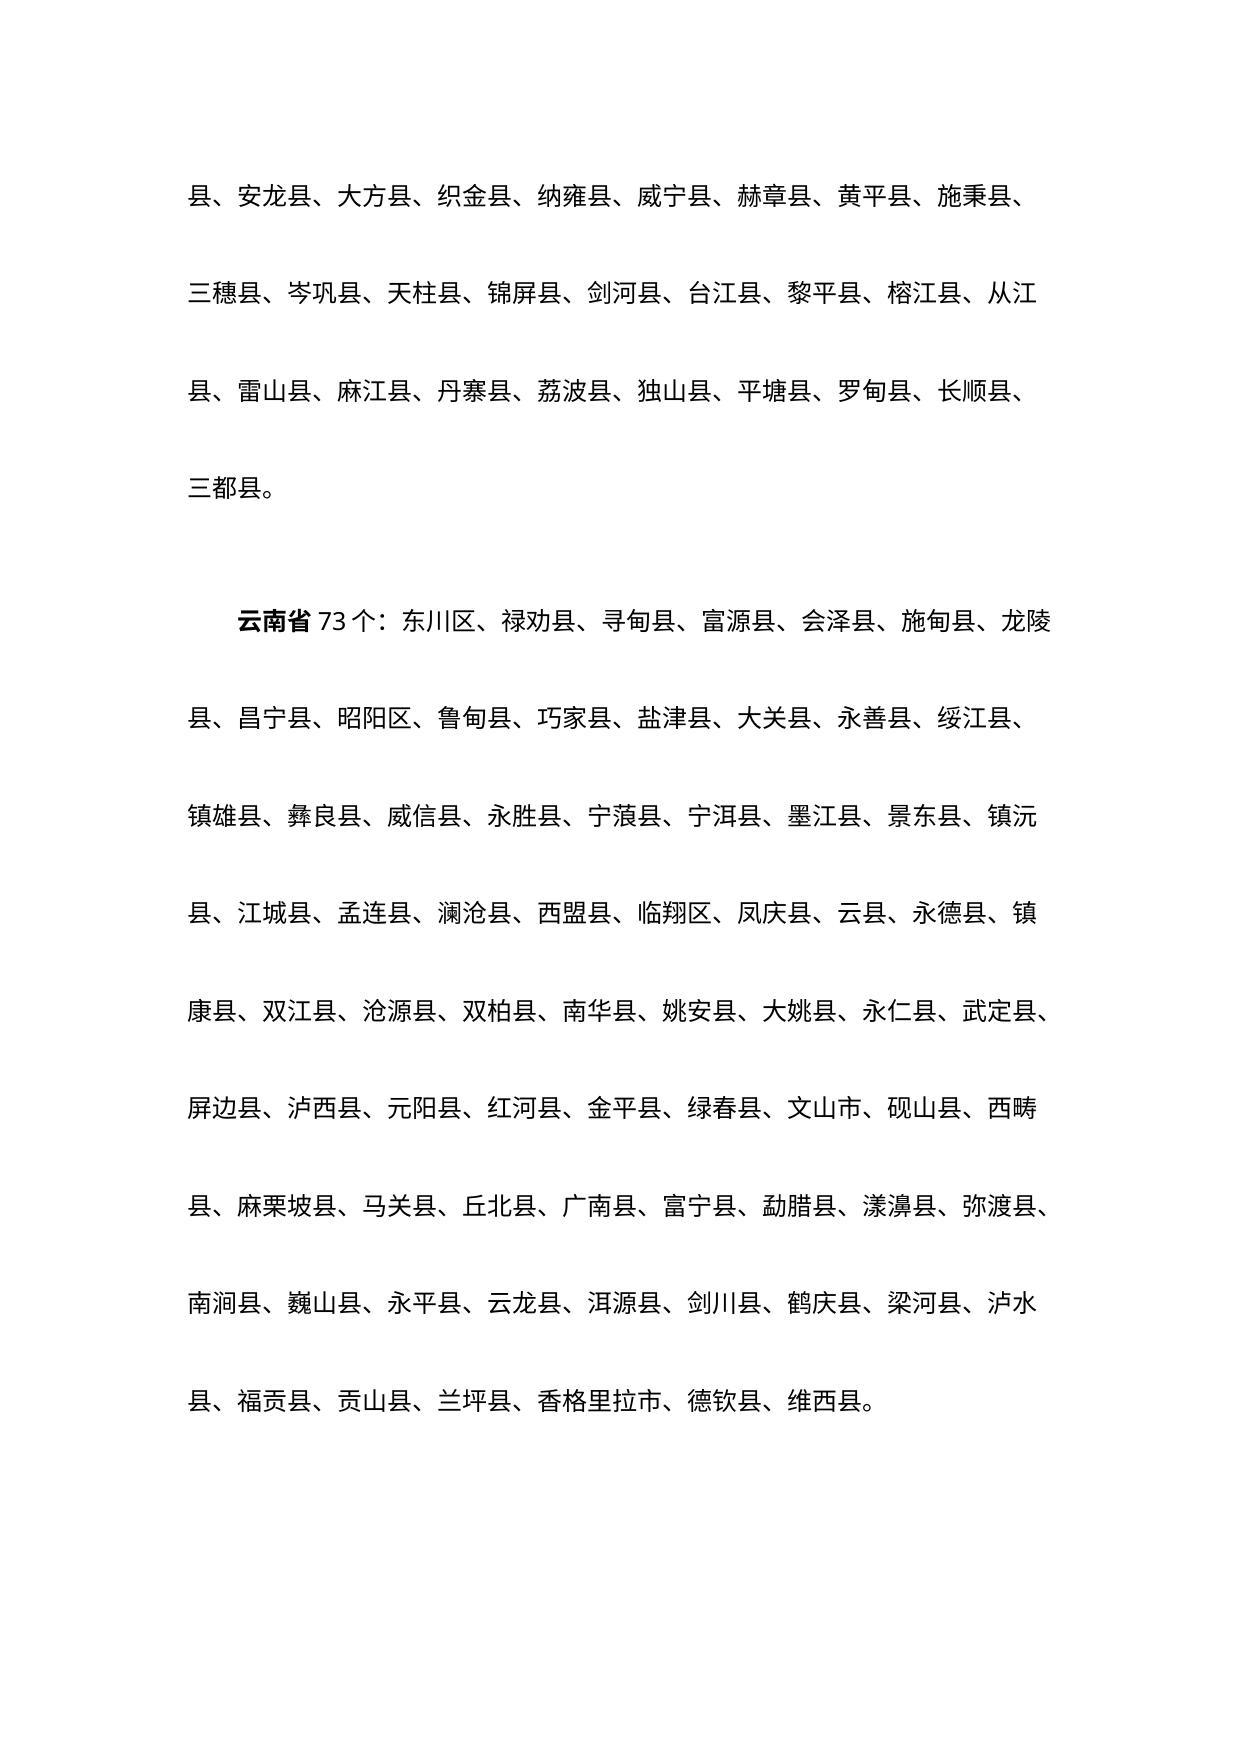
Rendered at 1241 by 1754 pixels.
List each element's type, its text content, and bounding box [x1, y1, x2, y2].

text 云南省73个：东川区、禄劝县、寻甸县、富源县、会泽县、施甸县、龙陵县、昌宁县、昭阳区、鲁甸县、巧家县、盐津县、大关县、永善县、绥江县、镇雄县、彝良县、威信县、永胜县、宁蒗县、宁洱县、墨江县、景东县、镇沅县、江城县、孟连县、澜沧县、西盟县、临翔区、凤庆县、云县、永德县、镇康县、双江县、沧源县、双柏县、南华县、姚安县、大姚县、永仁县、武定县、屏边县、泸西县、元阳县、红河县、金平县、绿春县、文山市、砚山县、西畴县、麻栗坡县、马关县、丘北县、广南县、富宁县、勐腊县、漾濞县、弥渡县、南涧县、巍山县、永平县、云龙县、洱源县、剑川县、鹤庆县、梁河县、泸水县、福贡县、贡山县、兰坪县、香格里拉市、德钦县、维西县。 [187, 587, 1053, 1432]
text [187, 162, 1053, 519]
